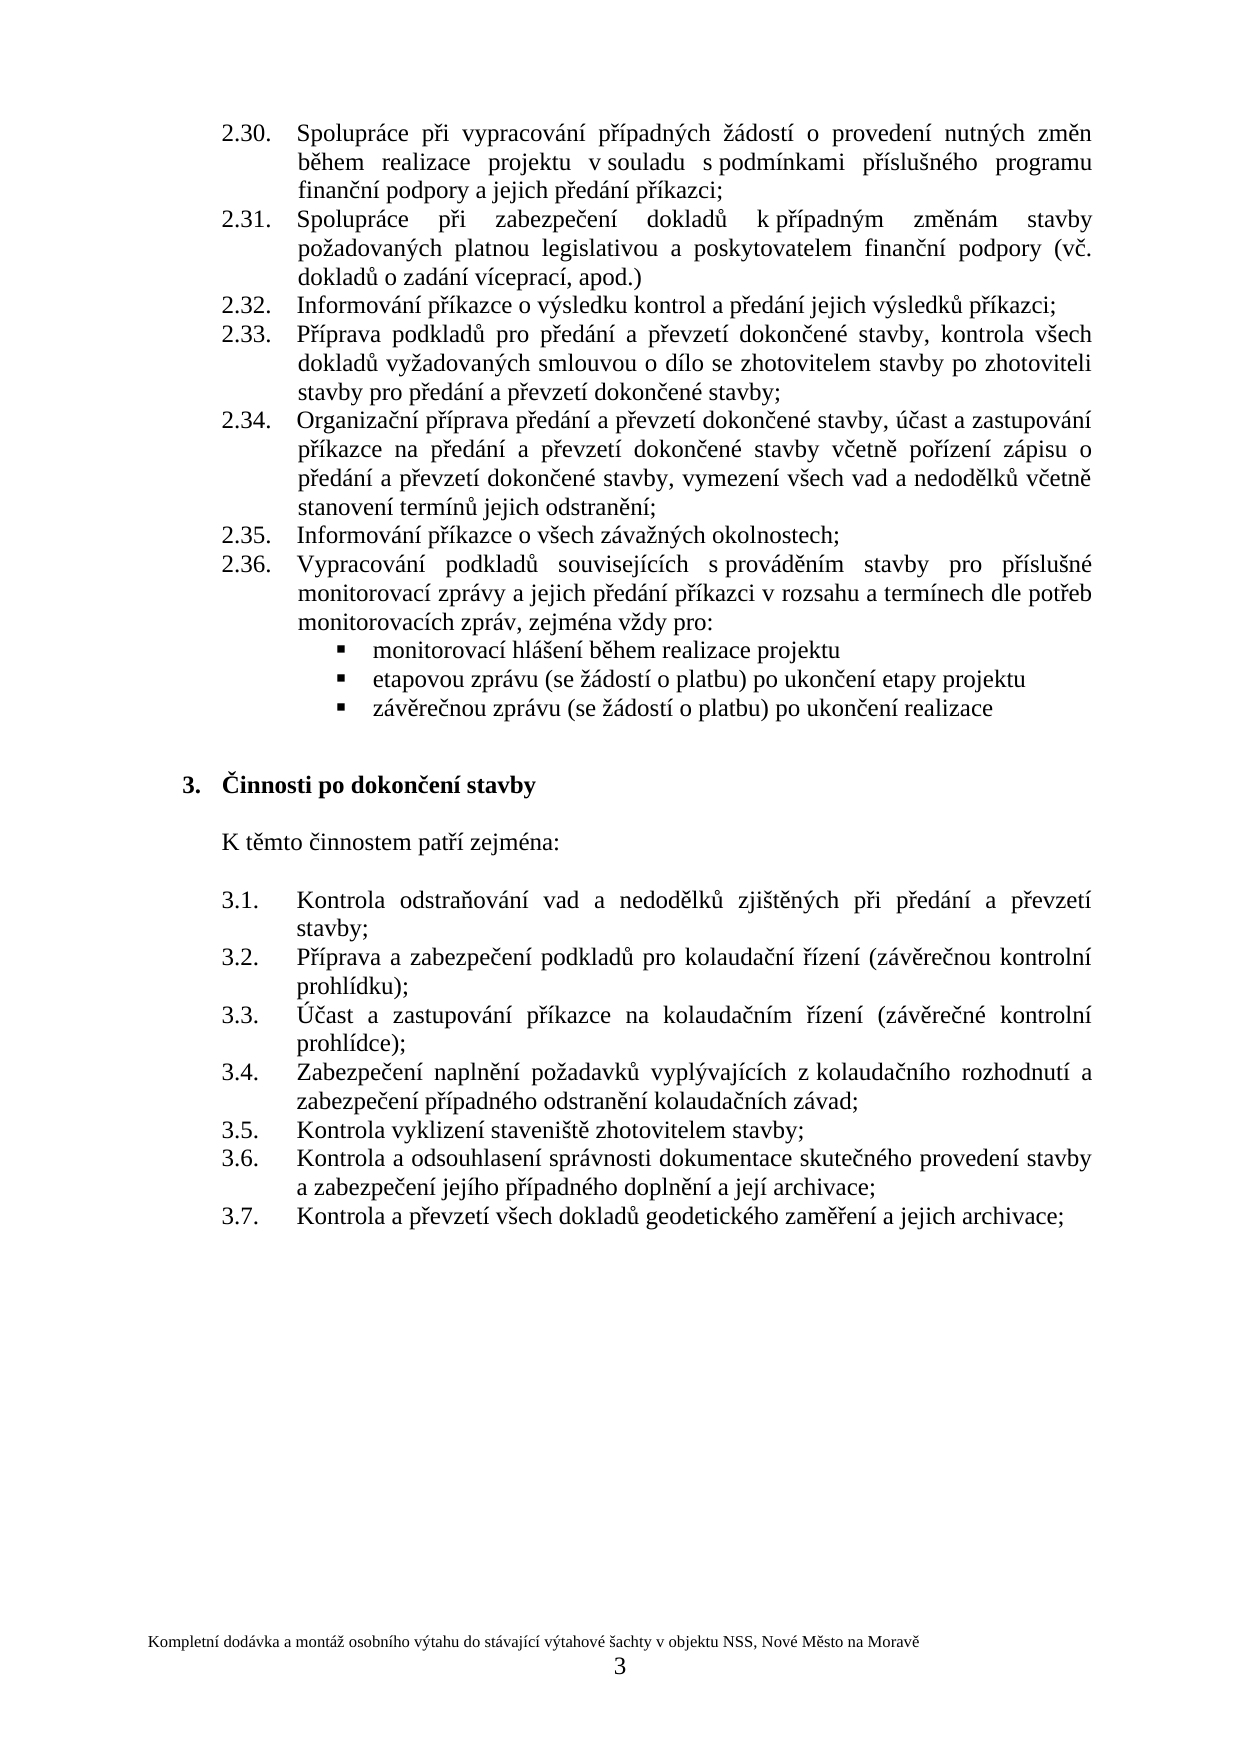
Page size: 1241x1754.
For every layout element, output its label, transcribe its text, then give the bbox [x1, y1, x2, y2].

list Kontrola a převzetí všech dokladů geodetického zaměření a jejich archivace; [221, 1201, 1092, 1230]
list Kontrola vyklizení staveniště zhotovitelem stavby; [221, 1115, 1092, 1143]
list závěrečnou zprávu (se žádostí o platbu) po ukončení realizace [335, 693, 1092, 722]
list Příprava a zabezpečení podkladů pro kolaudační řízení (závěrečnou kontrolní prohlídku); [221, 942, 1092, 1000]
list Příprava podkladů pro předání a převzetí dokončené stavby, kontrola všech dokladů vyžadovaných smlouvou o dílo se zhotovitelem stavby po zhotoviteli stavby pro předání a převzetí dokončené stavby; [221, 319, 1092, 406]
list Informování příkazce o všech závažných okolnostech; [221, 521, 1092, 549]
list Spolupráce při zabezpečení dokladů k případným změnám stavby požadovaných platnou legislativou a poskytovatelem finanční podpory (vč. dokladů o zadání víceprací, apod.) [221, 204, 1092, 291]
list Vypracování podkladů souvisejících s prováděním stavby pro příslušné monitorovací zprávy a jejich předání příkazci v rozsahu a termínech dle potřeb monitorovacích zpráv, zejména vždy pro: [221, 549, 1092, 636]
list Organizační příprava předání a převzetí dokončené stavby, účast a zastupování příkazce na předání a převzetí dokončené stavby včetně pořízení zápisu o předání a převzetí dokončené stavby, vymezení všech vad a nedodělků včetně stanovení termínů jejich odstranění; [221, 406, 1092, 521]
list monitorovací hlášení během realizace projektu [335, 636, 1092, 664]
list Spolupráce při vypracování případných žádostí o provedení nutných změn během realizace projektu v souladu s podmínkami příslušného programu finanční podpory a jejich předání příkazci; [221, 118, 1092, 204]
list Kontrola a odsouhlasení správnosti dokumentace skutečného provedení stavby a zabezpečení jejího případného doplnění a její archivace; [221, 1143, 1092, 1201]
list Zabezpečení naplnění požadavků vyplývajících z kolaudačního rozhodnutí a zabezpečení případného odstranění kolaudačních závad; [221, 1057, 1092, 1115]
list Kontrola odstraňování vad a nedodělků zjištěných při předání a převzetí stavby; [221, 885, 1092, 942]
subtitle Činnosti po dokončení stavby [148, 770, 1092, 798]
list Účast a zastupování příkazce na kolaudačním řízení (závěrečné kontrolní prohlídce); [221, 1000, 1092, 1057]
list Informování příkazce o výsledku kontrol a předání jejich výsledků příkazci; [221, 291, 1092, 319]
text K těmto činnostem patří zejména: [148, 827, 1092, 856]
list etapovou zprávu (se žádostí o platbu) po ukončení etapy projektu [335, 664, 1092, 693]
